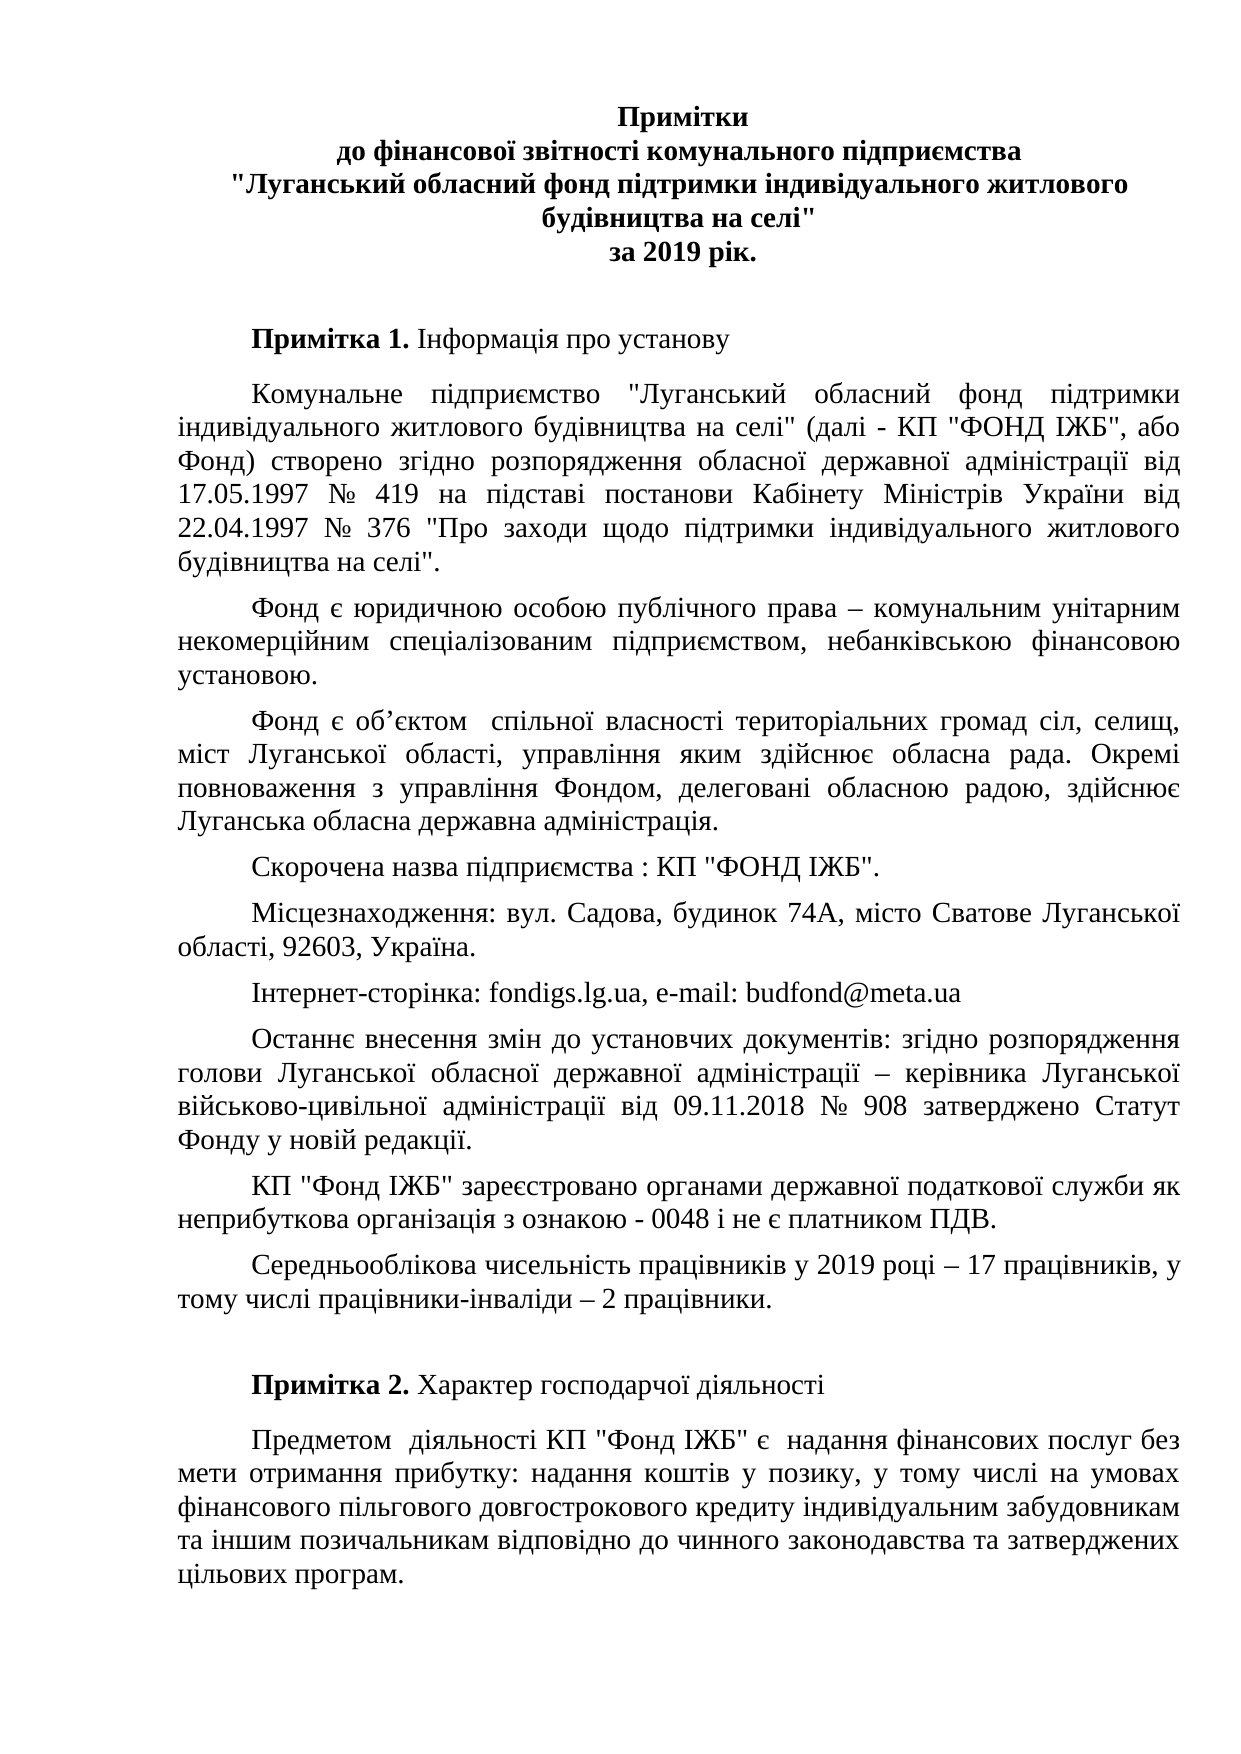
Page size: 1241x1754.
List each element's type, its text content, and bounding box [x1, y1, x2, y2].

text Місцезнаходження: вул. Садова, будинок 74А, місто Сватове Луганської області, 92603, Україна. [177, 896, 1181, 963]
text Середньооблікова чисельність працівників у 2019 році – 17 працівників, у тому числі працівники-інваліди – 2 працівники. [177, 1247, 1181, 1314]
text до фінансової звітності комунального підприємства [177, 133, 1181, 167]
text Фонд є юридичною особою публічного права – комунальним унітарним некомерційним спеціалізованим підприємством, небанківською фінансовою установою. [177, 590, 1181, 690]
text КП "Фонд ІЖБ" зареєстровано органами державної податкової служби як неприбуткова організація з ознакою - 0048 і не є платником ПДВ. [177, 1168, 1181, 1235]
text Останнє внесення змін до установчих документів: згідно розпорядження голови Луганської обласної державної адміністрації – керівника Луганської військово-цивільної адміністрації від 09.11.2018 № 908 затверджено Статут Фонду у новій редакції. [177, 1021, 1181, 1155]
text Примітка 2. Характер господарчої діяльності [177, 1367, 1181, 1401]
text Скорочена назва підприємства : КП "ФОНД ІЖБ". [177, 849, 1181, 883]
text Предметом діяльності КП "Фонд ІЖБ" є надання фінансових послуг без мети отримання прибутку: надання коштів у позику, у тому числі на умовах фінансового пільгового довгострокового кредиту індивідуальним забудовникам та іншим позичальникам відповідно до чинного законодавства та затверджених цільових програм. [177, 1422, 1181, 1589]
text за 2019 рік. [177, 234, 1181, 267]
text "Луганський обласний фонд підтримки індивідуального житлового будівництва на селі" [177, 167, 1181, 234]
text Примітка 1. Інформація про установу [177, 322, 1181, 355]
text Фонд є об’єктом спільної власності територіальних громад сіл, селищ, міст Луганської області, управління яким здійснює обласна рада. Окремі повноваження з управління Фондом, делеговані обласною радою, здійснює Луганська обласна державна адміністрація. [177, 703, 1181, 837]
text Комунальне підприємство "Луганський обласний фонд підтримки індивідуального житлового будівництва на селі" (далі - КП "ФОНД ІЖБ", або Фонд) створено згідно розпорядження обласної державної адміністрації від 17.05.1997 № 419 на підставі постанови Кабінету Міністрів України від 22.04.1997 № 376 "Про заходи щодо підтримки індивідуального житлового будівництва на селі". [177, 376, 1181, 577]
text Інтернет-сторінка: fondigs.lg.ua, e-mail: budfond@meta.ua [177, 975, 1181, 1009]
text Примітки [177, 99, 1181, 133]
